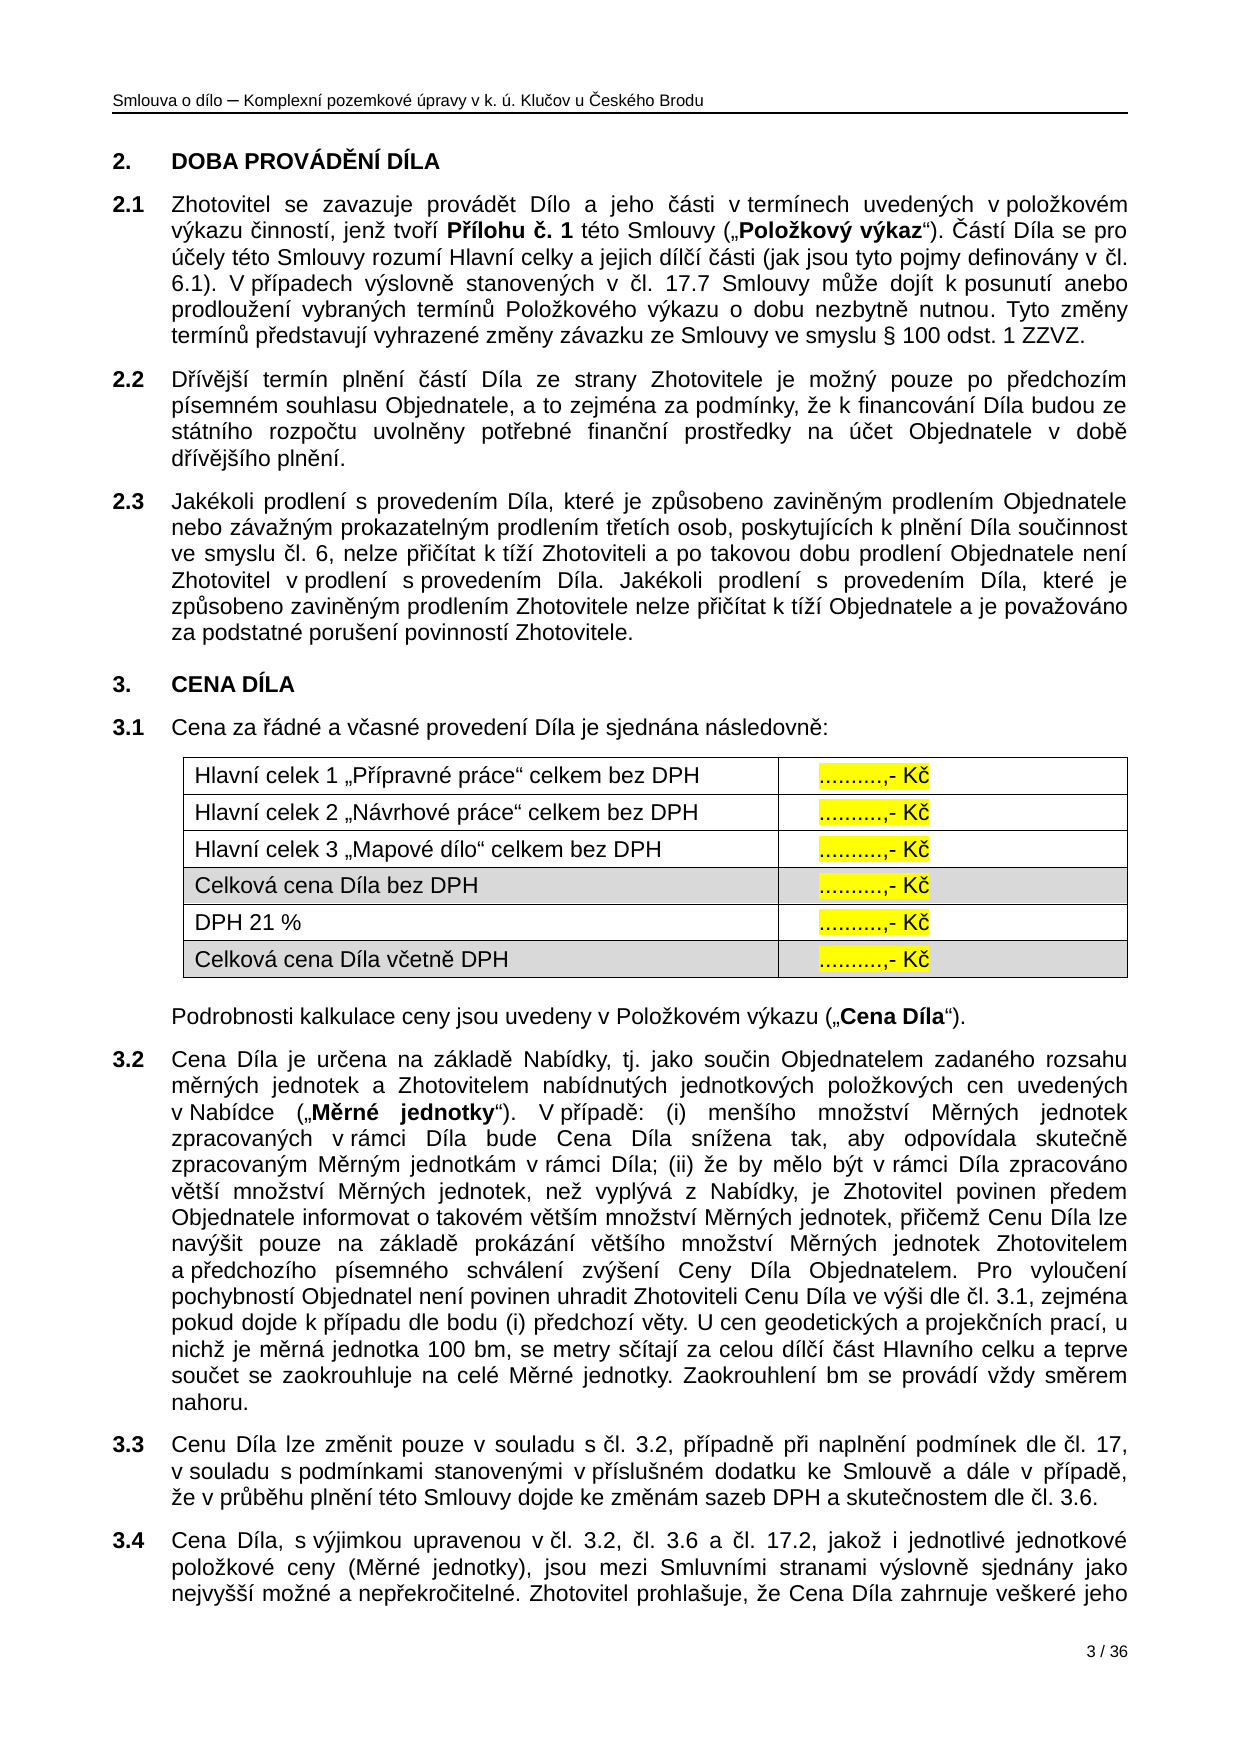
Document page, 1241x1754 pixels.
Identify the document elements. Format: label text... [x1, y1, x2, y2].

text Dřívější termín plnění částí Díla ze strany Zhotovitele je možný pouze po předchozím písemném souhlasu Objednatele, a to zejména za podmínky, že k financování Díla budou ze státního rozpočtu uvolněny potřebné finanční prostředky na účet Objednatele v době dřívějšího plnění. [112, 366, 1128, 471]
list Podrobnosti kalkulace ceny jsou uvedeny v Položkovém výkazu („Cena Díla“). [171, 1003, 1128, 1029]
table_cell ..........,- Kč [779, 831, 1127, 867]
table_header Hlavní celek 1 „Přípravné práce“ celkem bez DPH [184, 758, 778, 793]
table_cell ..........,- Kč [779, 905, 1127, 940]
table_cell Celková cena Díla bez DPH [184, 868, 778, 903]
table_cell ..........,- Kč [779, 868, 1127, 903]
text Cena díla [112, 671, 1128, 697]
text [112, 1527, 1128, 1606]
text Zhotovitel se zavazuje provádět Dílo a jeho části v termínech uvedených v položkovém výkazu činností, jenž tvoří Přílohu č. 1 této Smlouvy („Položkový výkaz“). Částí Díla se pro účely této Smlouvy rozumí Hlavní celky a jejich dílčí části (jak jsou tyto pojmy definovány v čl. 6.1). V případech výslovně stanovených v čl. 17.7 Smlouvy může dojít k posunutí anebo prodloužení vybraných termínů Položkového výkazu o dobu nezbytně nutnou. Tyto změny termínů představují vyhrazené změny závazku ze Smlouvy ve smyslu § 100 odst. 1 ZZVZ. [112, 191, 1128, 349]
text Doba PROVÁDĚNÍ díla [112, 148, 1128, 174]
text Cena za řádné a včasné provedení Díla je sjednána následovně: [112, 714, 1128, 740]
text Cena Díla je určena na základě Nabídky, tj. jako součin Objednatelem zadaného rozsahu měrných jednotek a Zhotovitelem nabídnutých jednotkových položkových cen uvedených v Nabídce („Měrné jednotky“). V případě: (i) menšího množství Měrných jednotek zpracovaných v rámci Díla bude Cena Díla snížena tak, aby odpovídala skutečně zpracovaným Měrným jednotkám v rámci Díla; (ii) že by mělo být v rámci Díla zpracováno větší množství Měrných jednotek, než vyplývá z Nabídky, je Zhotovitel povinen předem Objednatele informovat o takovém větším množství Měrných jednotek, přičemž Cenu Díla lze navýšit pouze na základě prokázání většího množství Měrných jednotek Zhotovitelem a předchozího písemného schválení zvýšení Ceny Díla Objednatelem. Pro vyloučení pochybností Objednatel není povinen uhradit Zhotoviteli Cenu Díla ve výši dle čl. 3.1, zejména pokud dojde k případu dle bodu (i) předchozí věty. U cen geodetických a projekčních prací, u nichž je měrná jednotka 100 bm, se metry sčítají za celou dílčí část Hlavního celku a teprve součet se zaokrouhluje na celé Měrné jednotky. Zaokrouhlení bm se provádí vždy směrem nahoru. [112, 1046, 1128, 1415]
table_cell Hlavní celek 2 „Návrhové práce“ celkem bez DPH [184, 795, 778, 830]
table_cell ..........,- Kč [779, 941, 1127, 977]
table_cell Celková cena Díla včetně DPH [184, 941, 778, 977]
text Jakékoli prodlení s provedením Díla, které je způsobeno zaviněným prodlením Objednatele nebo závažným prokazatelným prodlením třetích osob, poskytujících k plnění Díla součinnost ve smyslu čl. 6, nelze přičítat k tíží Zhotoviteli a po takovou dobu prodlení Objednatele není Zhotovitel v prodlení s provedením Díla. Jakékoli prodlení s provedením Díla, které je způsobeno zaviněným prodlením Zhotovitele nelze přičítat k tíží Objednatele a je považováno za podstatné porušení povinností Zhotovitele. [112, 488, 1128, 646]
table_cell DPH 21 % [184, 905, 778, 940]
text Cenu Díla lze změnit pouze v souladu s čl. 3.2, případně při naplnění podmínek dle čl. 17, v souladu s podmínkami stanovenými v příslušném dodatku ke Smlouvě a dále v případě, že v průběhu plnění této Smlouvy dojde ke změnám sazeb DPH a skutečnostem dle čl. 3.6. [112, 1431, 1128, 1511]
table_header ..........,- Kč [779, 758, 1127, 793]
table_cell Hlavní celek 3 „Mapové dílo“ celkem bez DPH [184, 831, 778, 867]
table_cell ..........,- Kč [779, 795, 1127, 830]
